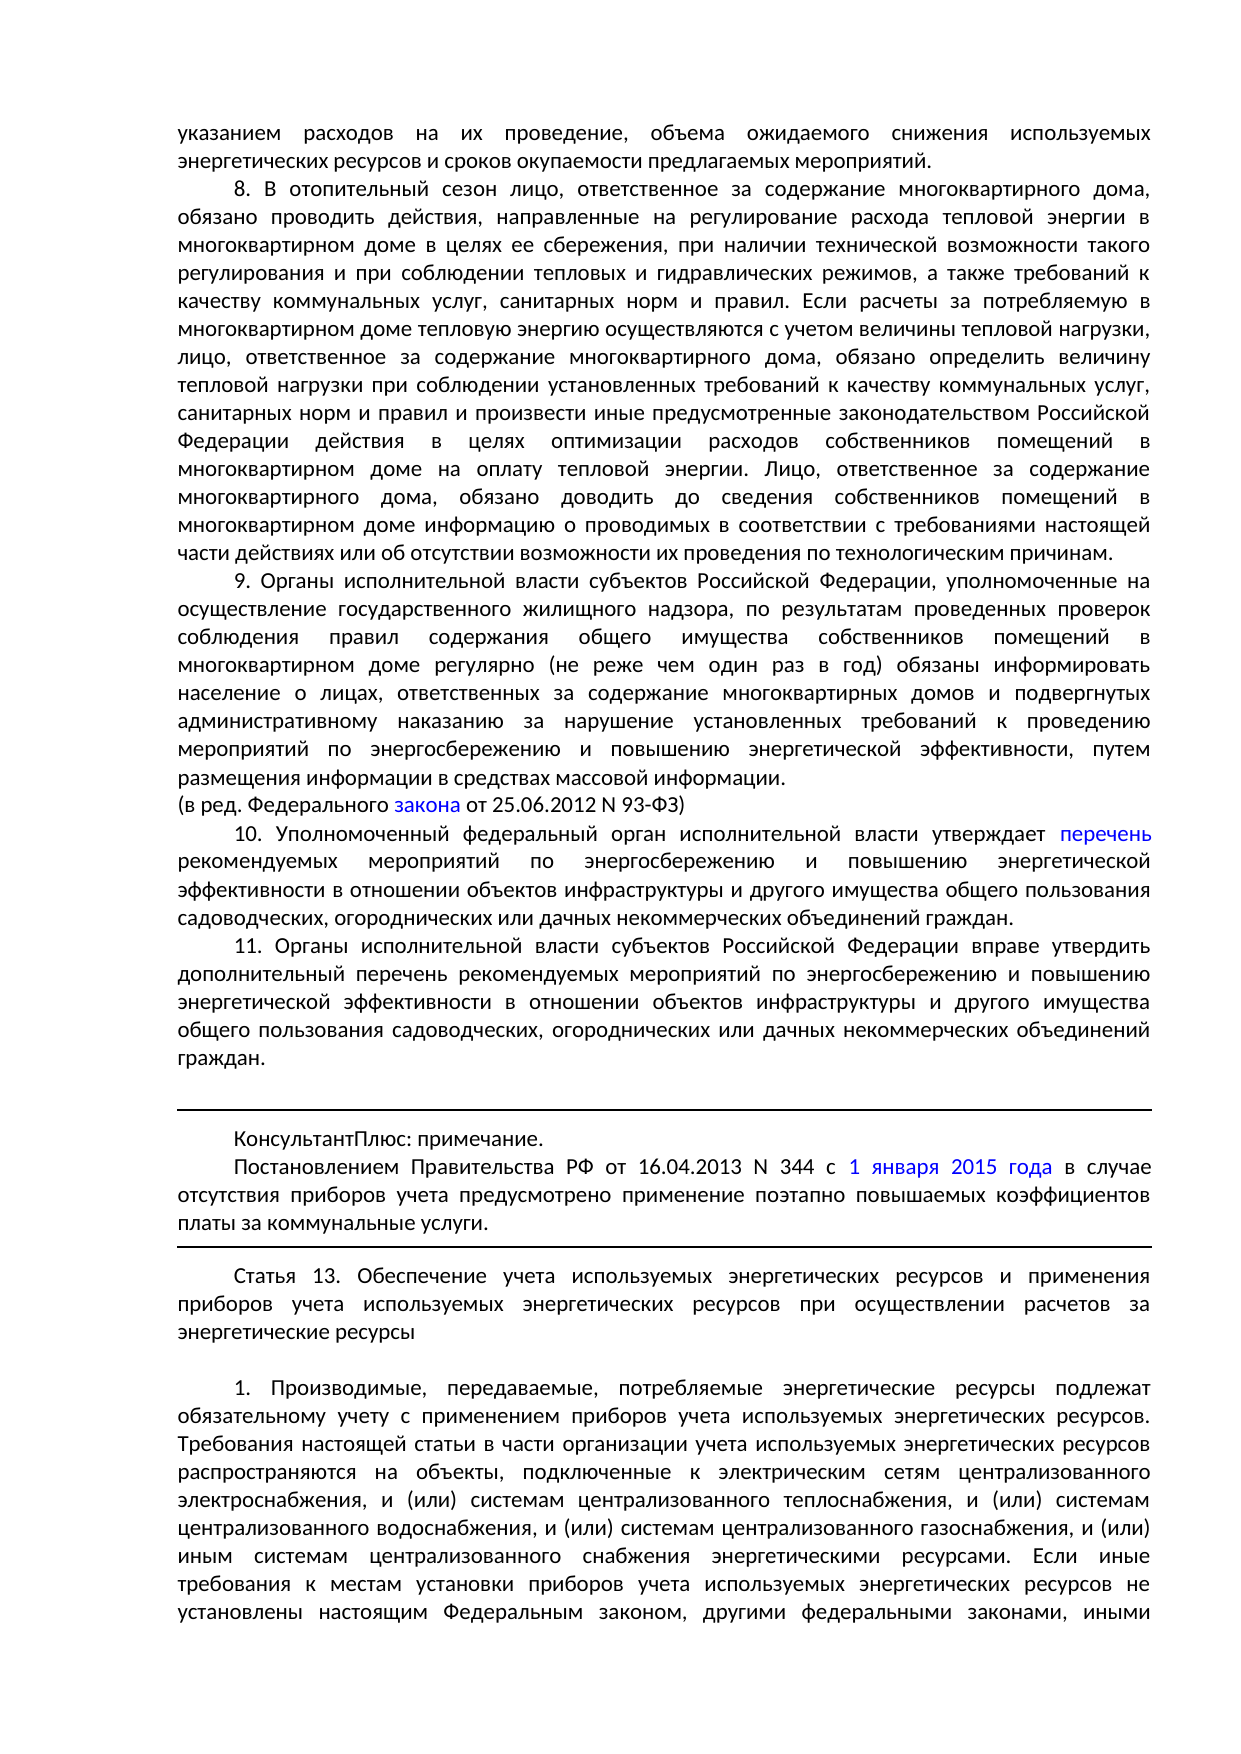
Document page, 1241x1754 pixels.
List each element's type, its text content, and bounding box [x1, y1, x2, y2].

text 8. В отопительный сезон лицо, ответственное за содержание многоквартирного дома, обязано проводить действия, направленные на регулирование расхода тепловой энергии в многоквартирном доме в целях ее сбережения, при наличии технической возможности такого регулирования и при соблюдении тепловых и гидравлических режимов, а также требований к качеству коммунальных услуг, санитарных норм и правил. Если расчеты за потребляемую в многоквартирном доме тепловую энергию осуществляются с учетом величины тепловой нагрузки, лицо, ответственное за содержание многоквартирного дома, обязано определить величину тепловой нагрузки при соблюдении установленных требований к качеству коммунальных услуг, санитарных норм и правил и произвести иные предусмотренные законодательством Российской Федерации действия в целях оптимизации расходов собственников помещений в многоквартирном доме на оплату тепловой энергии. Лицо, ответственное за содержание многоквартирного дома, обязано доводить до сведения собственников помещений в многоквартирном доме информацию о проводимых в соответствии с требованиями настоящей части действиях или об отсутствии возможности их проведения по технологическим причинам. [177, 174, 1152, 566]
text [177, 118, 1152, 174]
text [177, 1373, 1152, 1625]
text Статья 13. Обеспечение учета используемых энергетических ресурсов и применения приборов учета используемых энергетических ресурсов при осуществлении расчетов за энергетические ресурсы [177, 1261, 1152, 1345]
text КонсультантПлюс: примечание. [177, 1124, 1152, 1152]
text 10. Уполномоченный федеральный орган исполнительной власти утверждает перечень рекомендуемых мероприятий по энергосбережению и повышению энергетической эффективности в отношении объектов инфраструктуры и другого имущества общего пользования садоводческих, огороднических или дачных некоммерческих объединений граждан. [177, 819, 1152, 931]
text Постановлением Правительства РФ от 16.04.2013 N 344 с 1 января 2015 года в случае отсутствия приборов учета предусмотрено применение поэтапно повышаемых коэффициентов платы за коммунальные услуги. [177, 1152, 1152, 1236]
text 9. Органы исполнительной власти субъектов Российской Федерации, уполномоченные на осуществление государственного жилищного надзора, по результатам проведенных проверок соблюдения правил содержания общего имущества собственников помещений в многоквартирном доме регулярно (не реже чем один раз в год) обязаны информировать население о лицах, ответственных за содержание многоквартирных домов и подвергнутых административному наказанию за нарушение установленных требований к проведению мероприятий по энергосбережению и повышению энергетической эффективности, путем размещения информации в средствах массовой информации. [177, 566, 1152, 791]
text (в ред. Федерального закона от 25.06.2012 N 93-ФЗ) [177, 791, 1152, 819]
text 11. Органы исполнительной власти субъектов Российской Федерации вправе утвердить дополнительный перечень рекомендуемых мероприятий по энергосбережению и повышению энергетической эффективности в отношении объектов инфраструктуры и другого имущества общего пользования садоводческих, огороднических или дачных некоммерческих объединений граждан. [177, 931, 1152, 1071]
